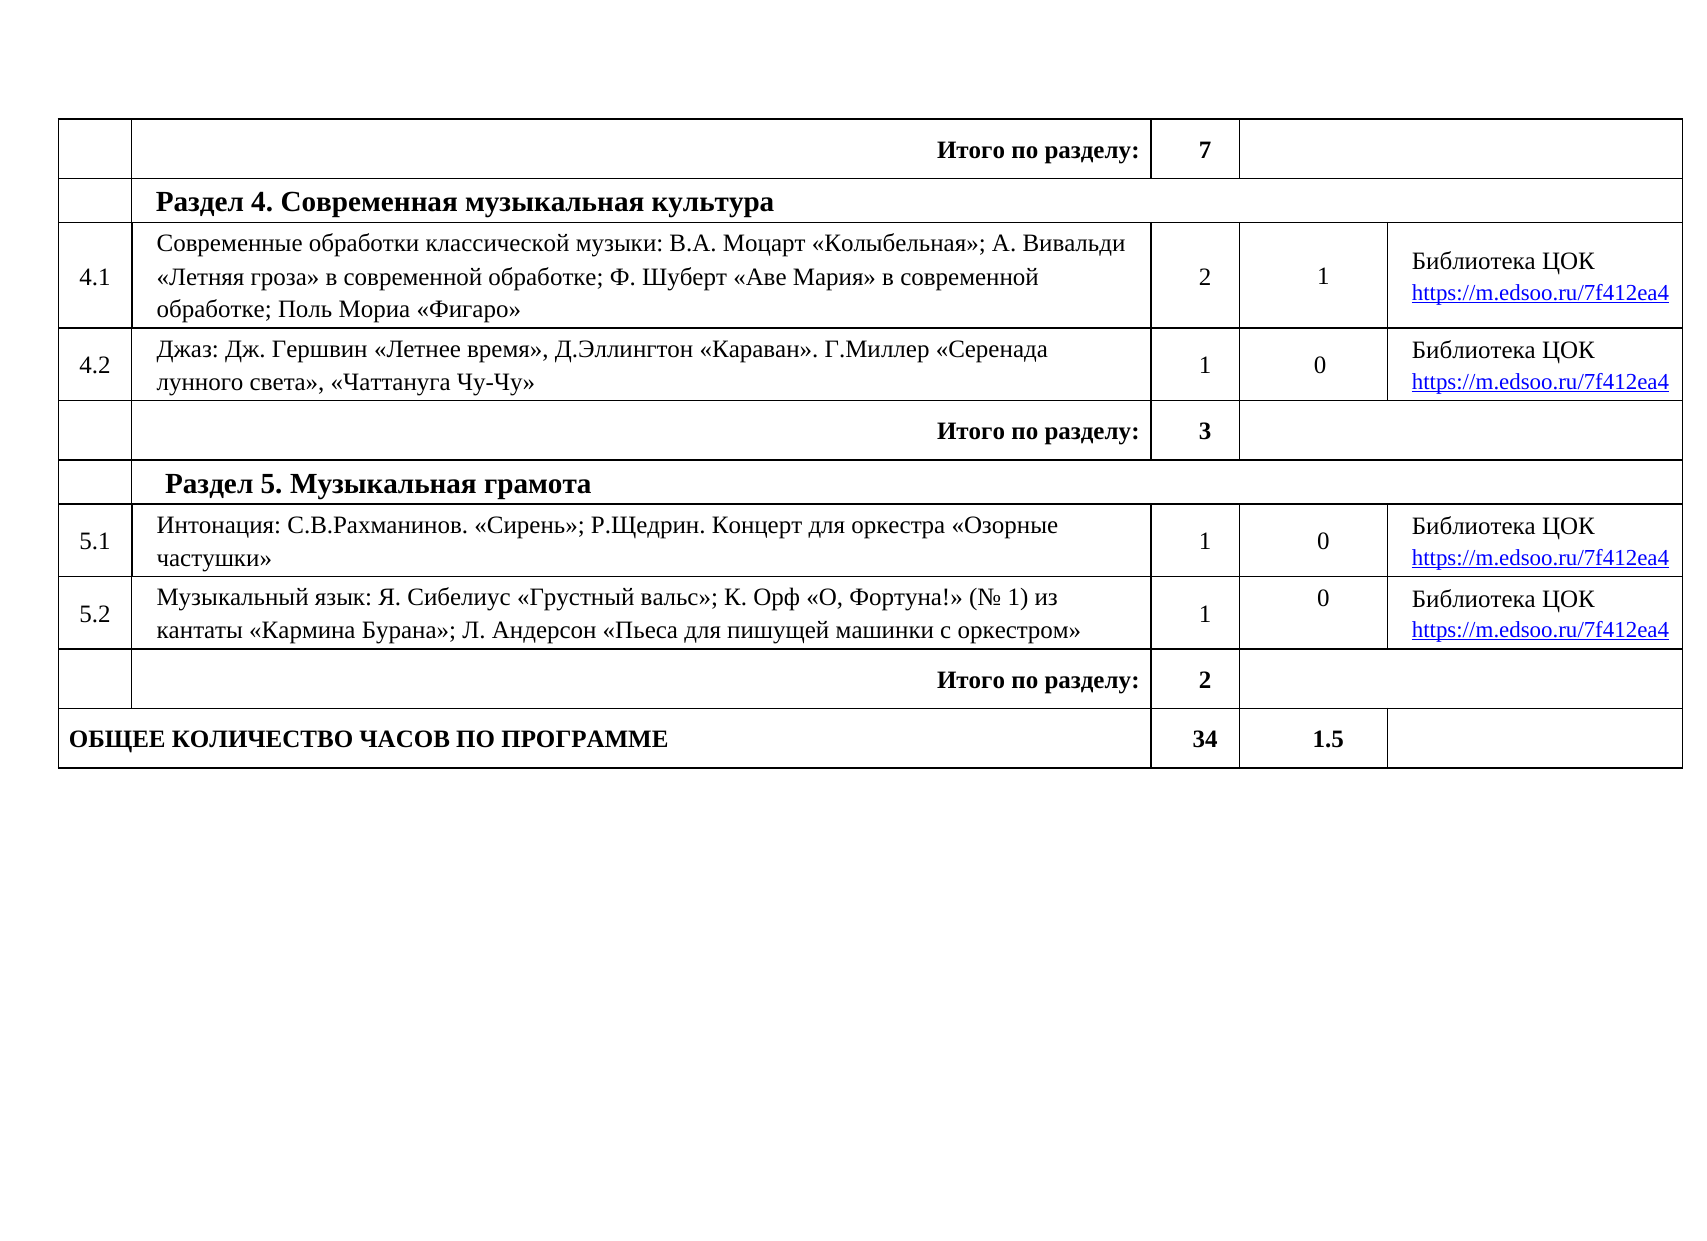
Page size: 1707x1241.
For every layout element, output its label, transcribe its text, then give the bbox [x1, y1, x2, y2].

table_cell [1388, 709, 1682, 767]
table_cell 0 [1240, 577, 1387, 648]
table_cell 0 [1240, 329, 1387, 399]
table_cell [1240, 401, 1682, 459]
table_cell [1388, 223, 1682, 327]
table_cell Раздел 5. Музыкальная грамота [132, 461, 1682, 503]
table_cell 1 [1152, 577, 1239, 648]
table_cell 3 [1152, 401, 1239, 459]
table_cell [1240, 120, 1682, 178]
table_cell 0 [1240, 505, 1387, 576]
table_cell 1 [1240, 223, 1387, 327]
table_cell Современные обработки классической музыки: В.А. Моцарт «Колыбельная»; А. Вивальди «Летняя гроза» в современной обработке; Ф. Шуберт «Аве Мария» в современной обработке; Поль Мориа «Фигаро» [133, 223, 1150, 327]
table_cell Раздел 4. Современная музыкальная культура [132, 179, 1682, 222]
table_cell [59, 179, 131, 222]
table_cell Библиотека ЦОК https://m.edsoo.ru/7f412ea4 [1388, 577, 1682, 648]
table_cell Интонация: С.В.Рахманинов. «Сирень»; Р.Щедрин. Концерт для оркестра «Озорные частушки» [133, 505, 1150, 576]
table_cell [59, 461, 131, 503]
table_cell [1240, 650, 1682, 707]
table_cell 1 [1152, 329, 1239, 399]
table_cell ОБЩЕЕ КОЛИЧЕСТВО ЧАСОВ ПО ПРОГРАММЕ [59, 709, 1150, 767]
table_cell 4.1 [59, 223, 131, 327]
table_cell [59, 650, 131, 707]
table_cell [59, 120, 131, 178]
table_cell 2 [1152, 650, 1239, 707]
table_cell 5.2 [59, 577, 131, 648]
table_cell Библиотека ЦОК https://m.edsoo.ru/7f412ea4 [1388, 329, 1682, 399]
table_cell 7 [1152, 120, 1239, 178]
table_cell 1.5 [1240, 709, 1387, 767]
table_cell Джаз: Дж. Гершвин «Летнее время», Д.Эллингтон «Караван». Г.Миллер «Серенада лунного света», «Чаттануга Чу-Чу» [132, 329, 1150, 399]
table_cell 5.1 [59, 505, 131, 576]
table_cell Музыкальный язык: Я. Сибелиус «Грустный вальс»; К. Орф «О, Фортуна!» (№ 1) из кантаты «Кармина Бурана»; Л. Андерсон «Пьеса для пишущей машинки с оркестром» [132, 577, 1150, 648]
table_cell 2 [1152, 223, 1239, 327]
table_cell Итого по разделу: [132, 401, 1150, 459]
table_cell Итого по разделу: [132, 120, 1150, 178]
table_cell 4.2 [59, 329, 131, 399]
table_cell [59, 401, 131, 459]
table_cell 1 [1152, 505, 1239, 576]
table_cell Библиотека ЦОК https://m.edsoo.ru/7f412ea4 [1388, 505, 1682, 576]
table_cell Итого по разделу: [132, 650, 1150, 707]
table_cell 34 [1152, 709, 1239, 767]
